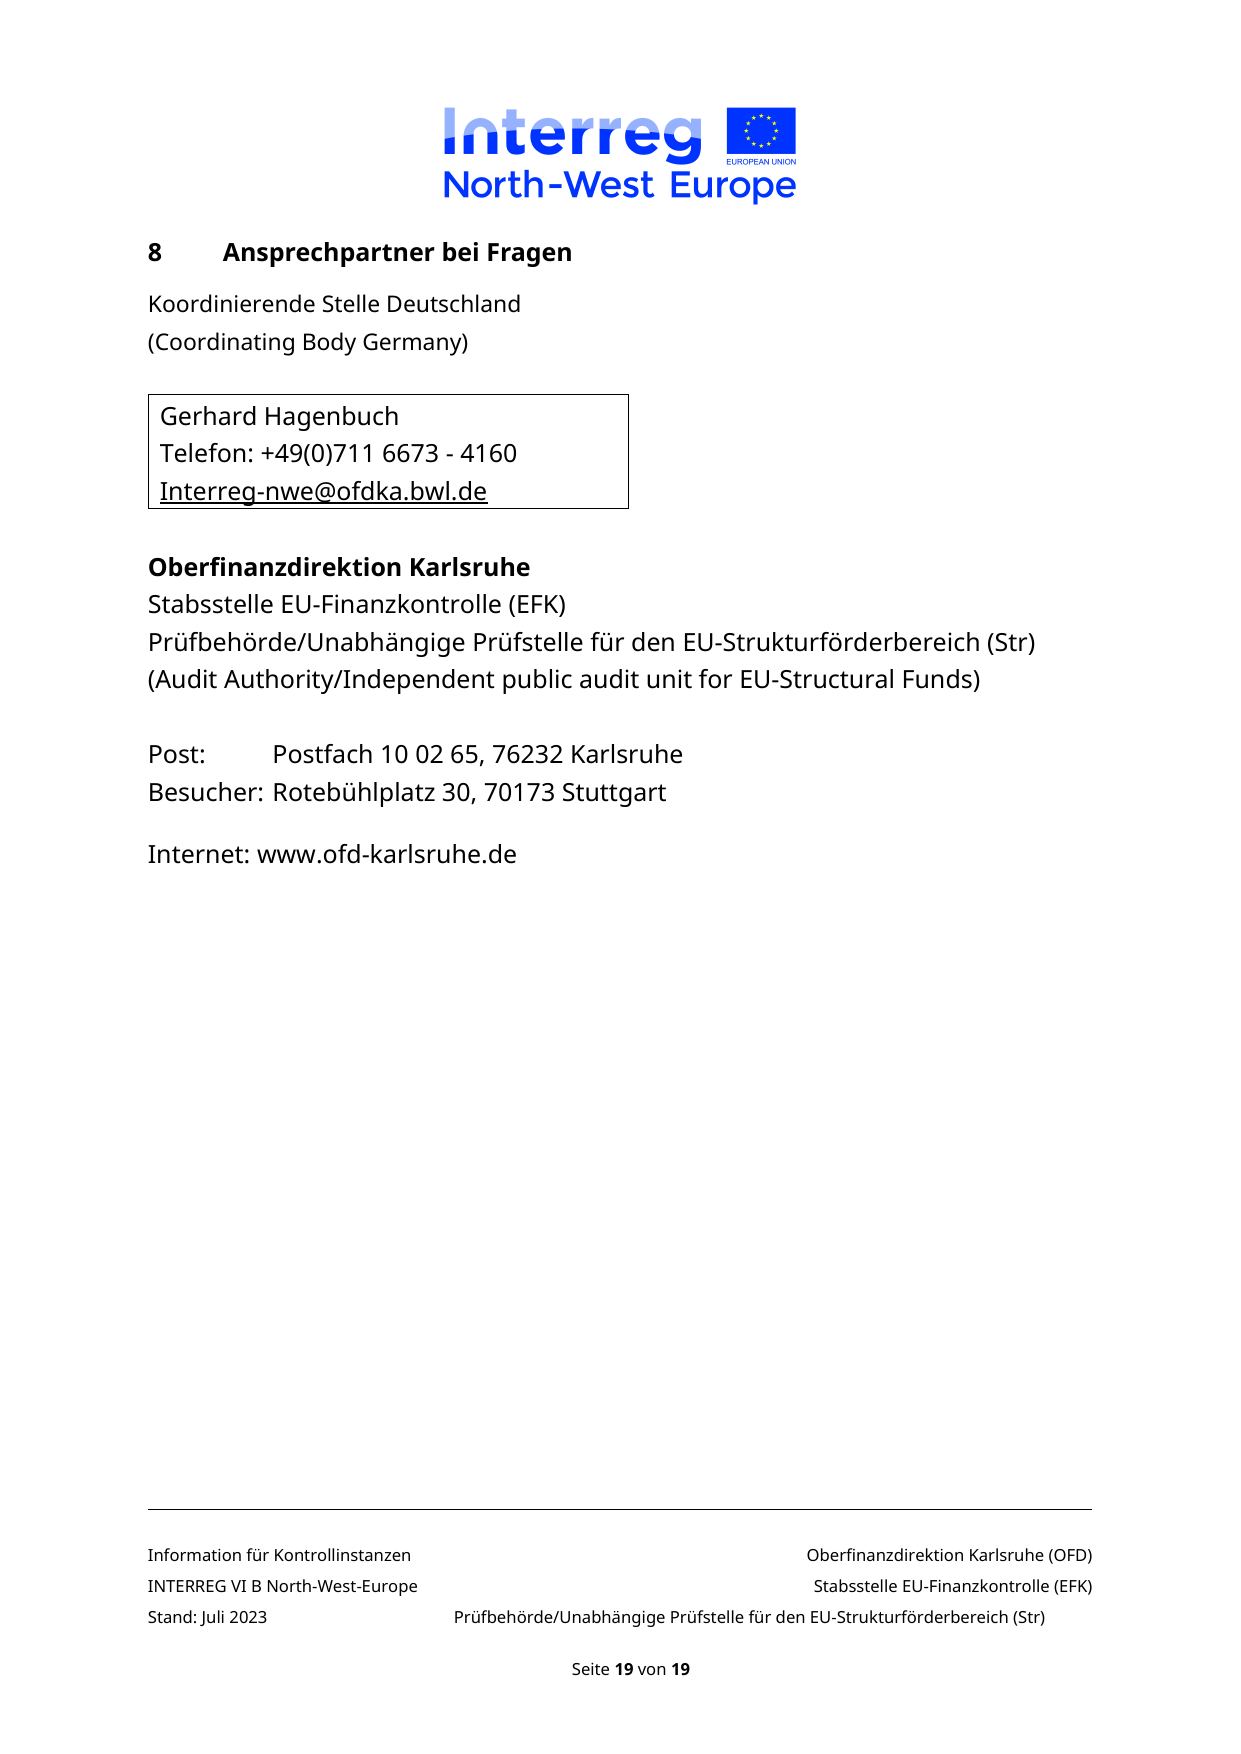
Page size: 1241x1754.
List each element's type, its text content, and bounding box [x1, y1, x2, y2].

text (Coordinating Body Germany) [148, 319, 1092, 357]
text Internet: www.ofd-karlsruhe.de [148, 834, 1092, 871]
text Prüfbehörde/Unabhängige Prüfstelle für den EU-Strukturförderbereich (Str) [148, 621, 1092, 659]
table_cell Interreg-nwe@ofdka.bwl.de [149, 470, 628, 508]
subtitle Ansprechpartner bei Fragen [148, 232, 1092, 269]
table_header Gerhard Hagenbuch [149, 395, 628, 433]
picture [410, 73, 830, 232]
text (Audit Authority/Independent public audit unit for EU-Structural Funds) [148, 659, 1092, 696]
text Post: Postfach 10 02 65, 76232 Karlsruhe Besucher: Rotebühlplatz 30, 70173 Stuttgart [148, 734, 1092, 809]
text Koordinierende Stelle Deutschland [148, 282, 1092, 319]
table_cell Telefon: +49(0)711 6673 - 4160 [149, 433, 628, 470]
text Stabsstelle EU-Finanzkontrolle (EFK) [148, 584, 1092, 621]
text Oberfinanzdirektion Karlsruhe [148, 546, 1092, 584]
